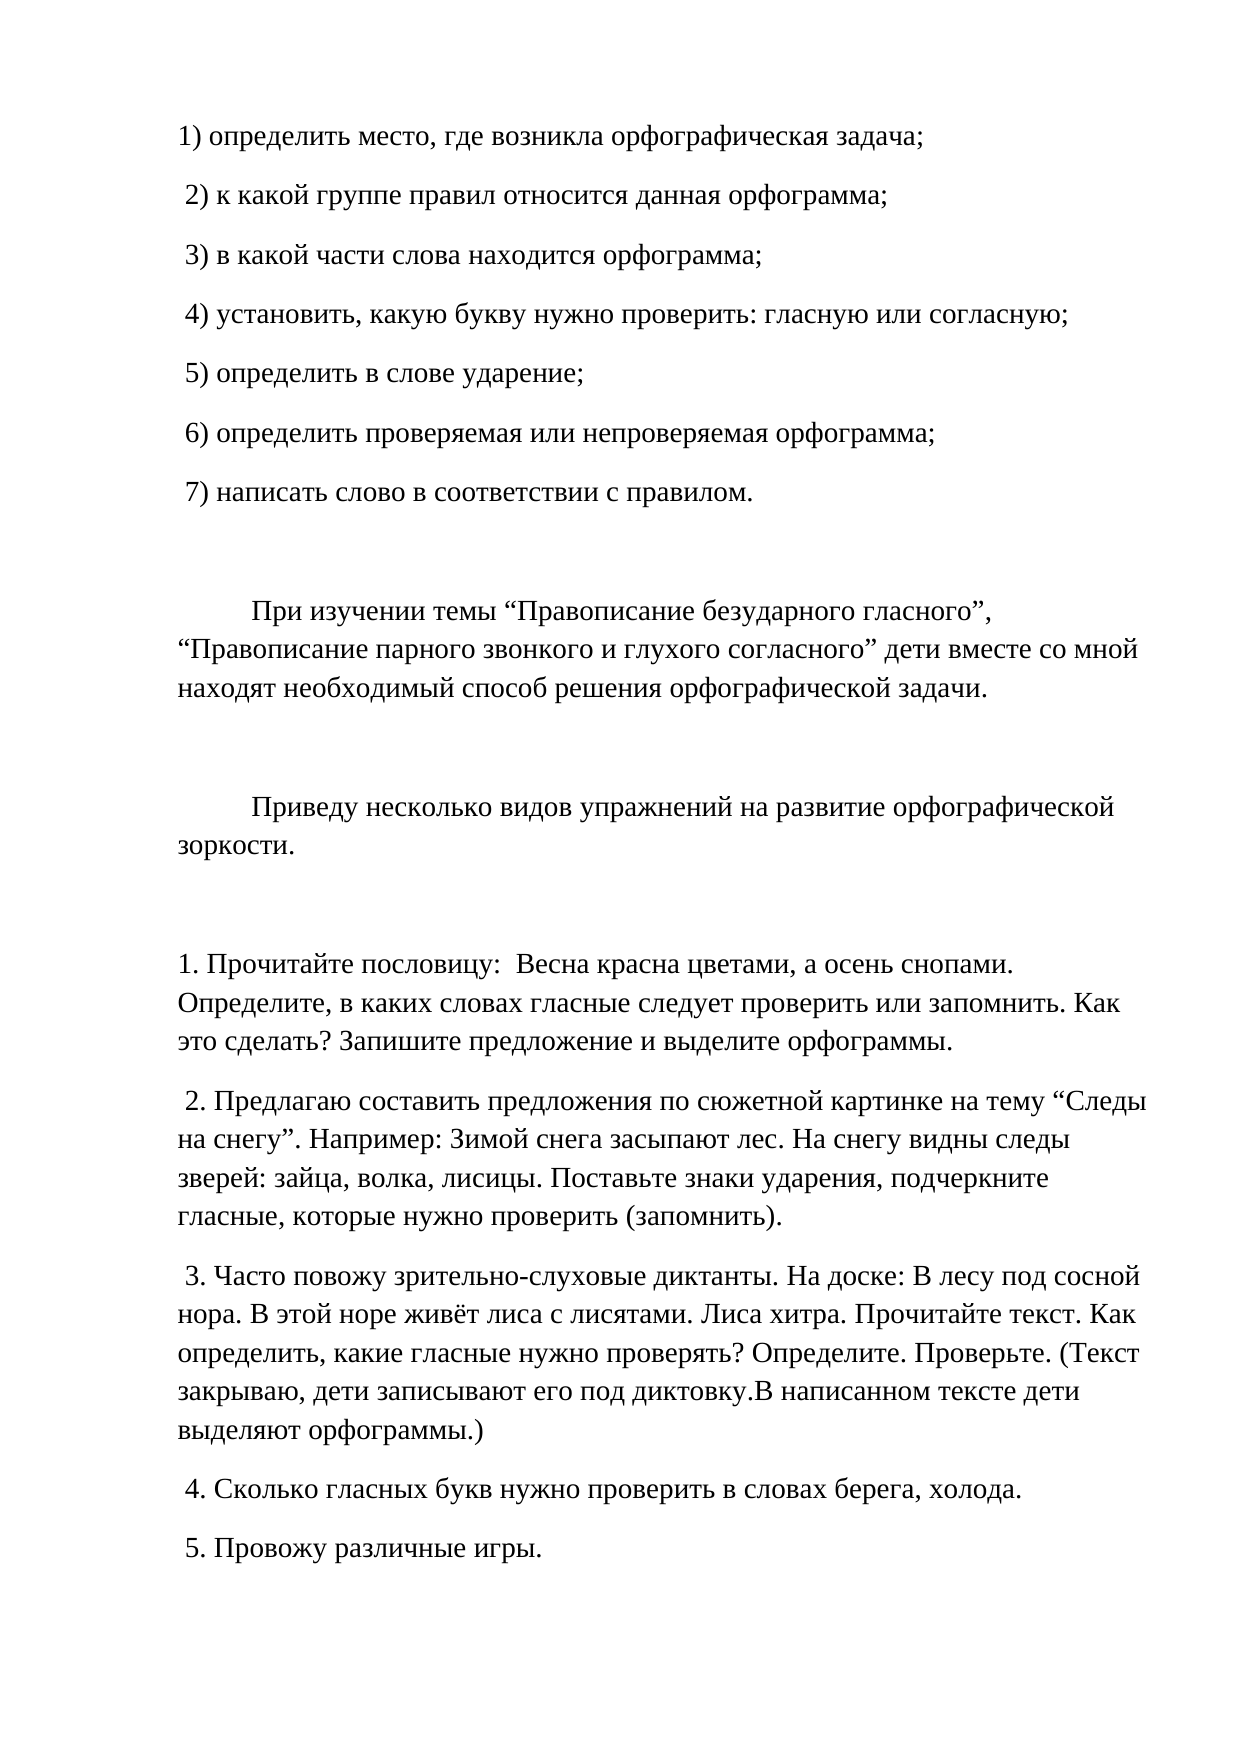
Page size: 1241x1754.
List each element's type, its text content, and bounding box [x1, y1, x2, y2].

text 3. Часто повожу зрительно-слуховые диктанты. На доске: В лесу под сосной нора. В этой норе живёт лиса с лисятами. Лиса хитра. Прочитайте текст. Как определить, какие гласные нужно проверять? Определите. Проверьте. (Текст закрываю, дети записывают его под диктовку.В написанном тексте дети выделяют орфограммы.) [177, 1258, 1152, 1445]
text 6) определить проверяемая или непроверяемая орфограмма; [177, 415, 1152, 448]
text 1) определить место, где возникла орфографическая задача; [177, 118, 1152, 152]
text 2. Предлагаю составить предложения по сюжетной картинке на тему “Следы на снегу”. Например: Зимой снега засыпают лес. На снегу видны следы зверей: зайца, волка, лисицы. Поставьте знаки ударения, подчеркните гласные, которые нужно проверить (запомнить). [177, 1083, 1152, 1232]
text 2) к какой группе правил относится данная орфограмма; [177, 177, 1152, 211]
text 5. Провожу различные игры. [177, 1531, 1152, 1564]
text 1. Прочитайте пословицу: Весна красна цветами, а осень снопами. Определите, в каких словах гласные следует проверить или запомнить. Как это сделать? Запишите предложение и выделите орфограммы. [177, 946, 1152, 1057]
text 4) установить, какую букву нужно проверить: гласную или согласную; [177, 296, 1152, 330]
text 3) в какой части слова находится орфограмма; [177, 237, 1152, 270]
text 5) определить в слове ударение; [177, 356, 1152, 389]
text 7) написать слово в соответствии с правилом. [177, 474, 1152, 508]
text 4. Сколько гласных букв нужно проверить в словах берега, холода. [177, 1471, 1152, 1505]
text Приведу несколько видов упражнений на развитие орфографической зоркости. [177, 789, 1152, 861]
text При изучении темы “Правописание безударного гласного”, “Правописание парного звонкого и глухого согласного” дети вместе со мной находят необходимый способ решения орфографической задачи. [177, 593, 1152, 704]
